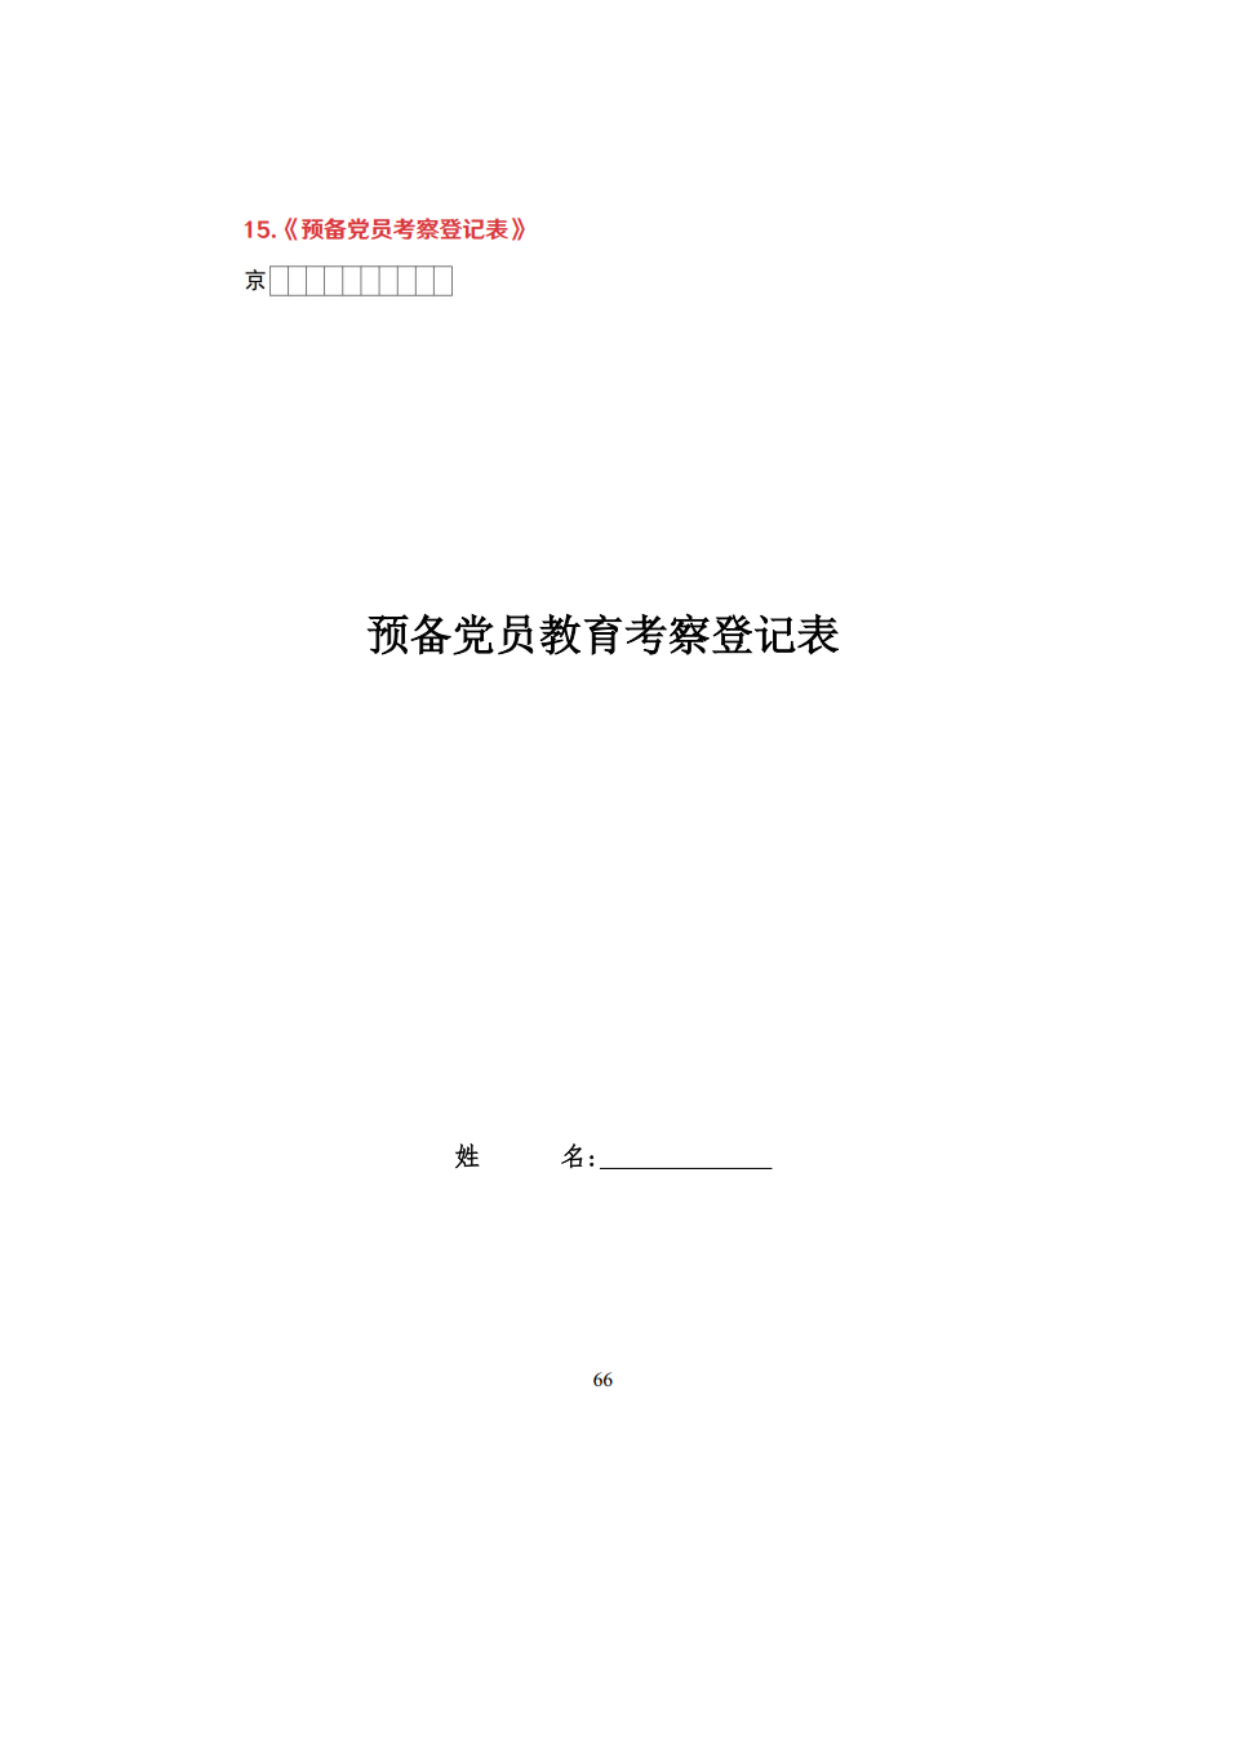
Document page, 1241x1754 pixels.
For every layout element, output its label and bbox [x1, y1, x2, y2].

picture [187, 162, 1053, 1456]
